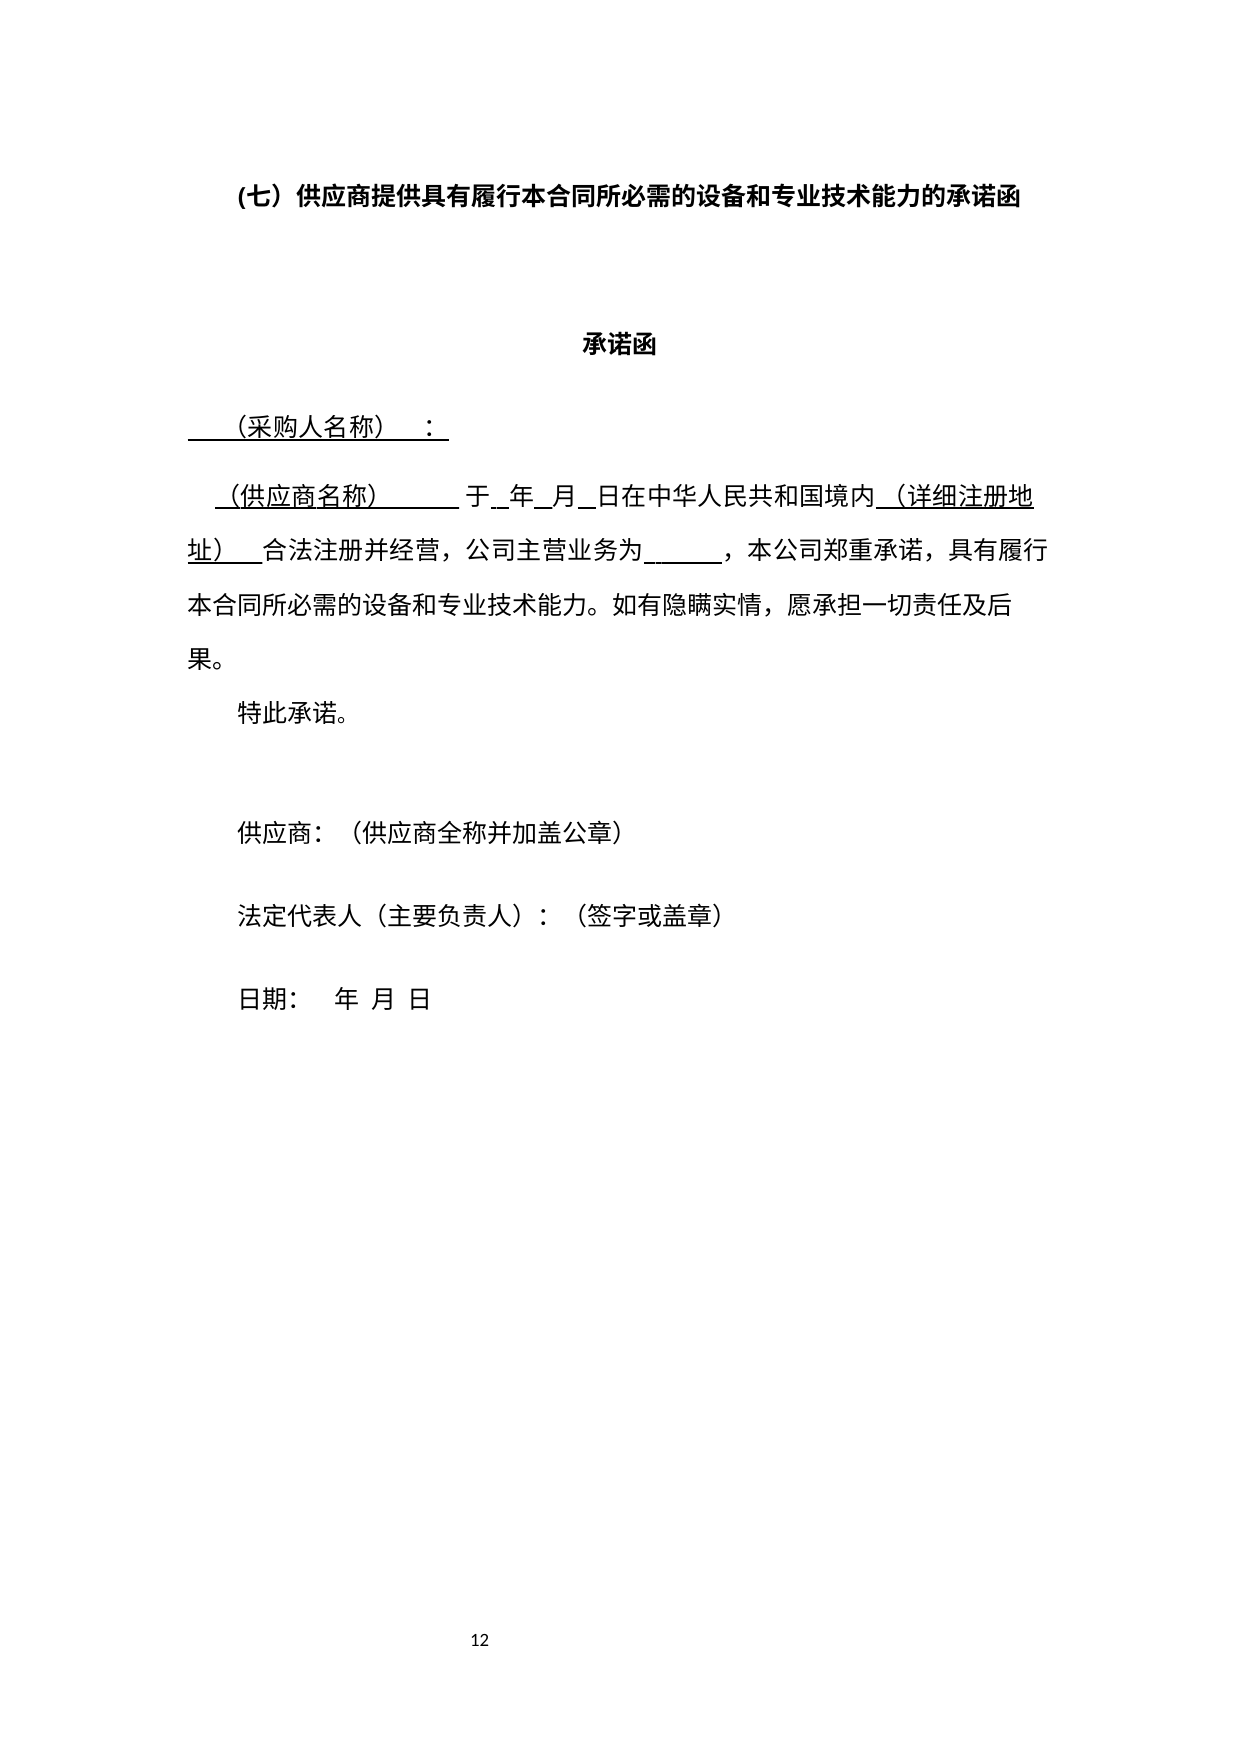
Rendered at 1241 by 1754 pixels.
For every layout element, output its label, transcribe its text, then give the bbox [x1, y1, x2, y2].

text 供应商：（供应商全称并加盖公章） [187, 799, 1053, 864]
text （供应商名称） 于 年 月 日在中华人民共和国境内 （详细注册地址） 合法注册并经营，公司主营业务为 ，本公司郑重承诺，具有履行本合同所必需的设备和专业技术能力。如有隐瞒实情，愿承担一切责任及后果。 [187, 476, 1053, 676]
text (七）供应商提供具有履行本合同所必需的设备和专业技术能力的承诺函 [187, 162, 1053, 227]
text （采购人名称） ： [187, 393, 1053, 458]
text 承诺函 [187, 310, 1053, 375]
text 特此承诺。 [187, 694, 1053, 730]
text 法定代表人（主要负责人）：（签字或盖章） [187, 882, 1053, 947]
text 日期： 年 月 日 [187, 965, 1053, 1030]
